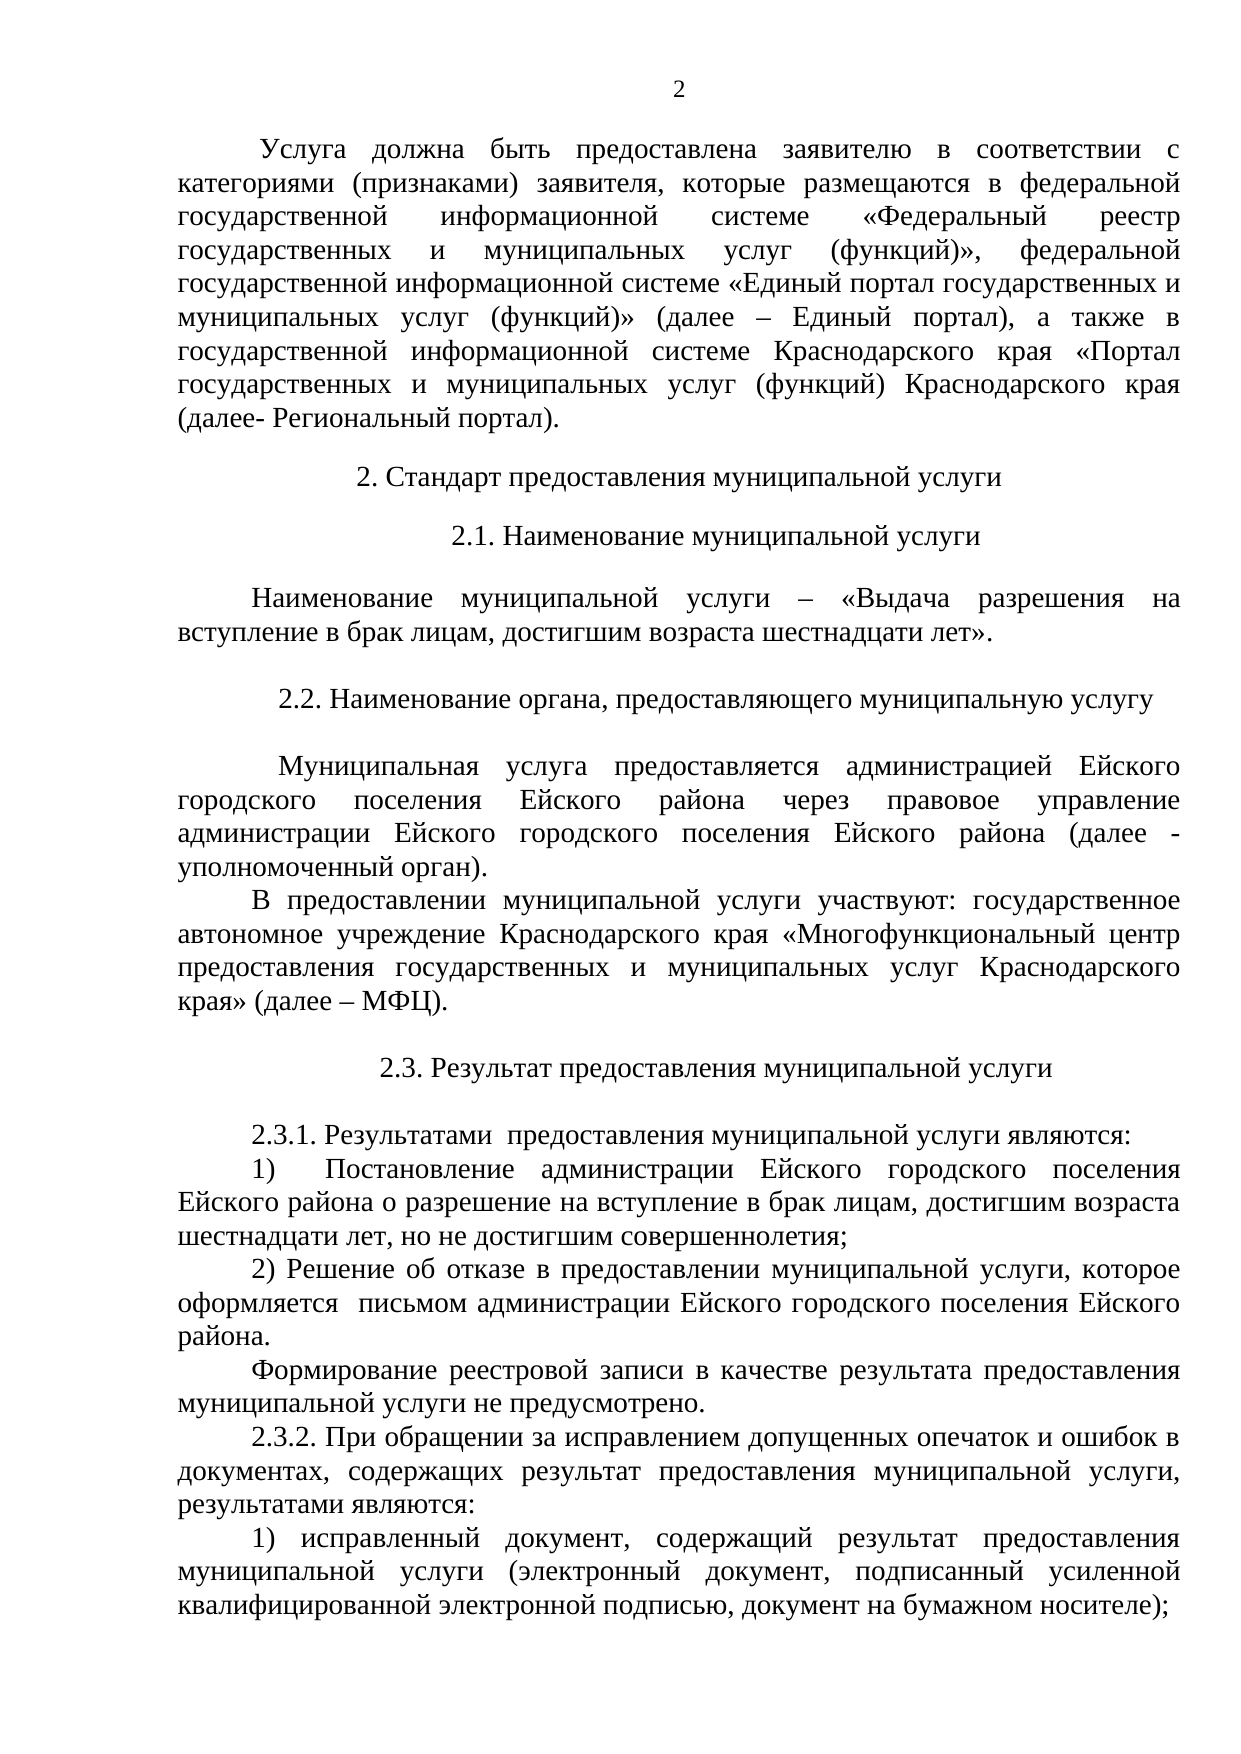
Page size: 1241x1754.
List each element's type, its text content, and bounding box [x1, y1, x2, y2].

text 2. Стандарт предоставления муниципальной услуги [177, 463, 1181, 492]
text 2.3.2. При обращении за исправлением допущенных опечаток и ошибок в документах, содержащих результат предоставления муниципальной услуги, результатами являются: [177, 1419, 1181, 1520]
text 2.1. Наименование муниципальной услуги [177, 522, 1181, 551]
text Услуга должна быть предоставлена заявителю в соответствии с категориями (признаками) заявителя, которые размещаются в федеральной государственной информационной системе «Федеральный реестр государственных и муниципальных услуг (функций)», федеральной государственной информационной системе «Единый портал государственных и муниципальных услуг (функций)» (далее – Единый портал), а также в государственной информационной системе Краснодарского края «Портал государственных и муниципальных услуг (функций) Краснодарского края (далее- Региональный портал). [177, 131, 1181, 433]
text 1) Постановление администрации Ейского городского поселения Ейского района о разрешение на вступление в брак лицам, достигшим возраста шестнадцати лет, но не достигшим совершеннолетия; [177, 1151, 1181, 1251]
text Муниципальная услуга предоставляется администрацией Ейского городского поселения Ейского района через правовое управление администрации Ейского городского поселения Ейского района (далее - уполномоченный орган). [177, 748, 1181, 882]
text 1) исправленный документ, содержащий результат предоставления муниципальной услуги (электронный документ, подписанный усиленной квалифицированной электронной подписью, документ на бумажном носителе); [177, 1520, 1181, 1620]
text Формирование реестровой записи в качестве результата предоставления муниципальной услуги не предусмотрено. [177, 1352, 1181, 1419]
text 2) Решение об отказе в предоставлении муниципальной услуги, которое оформляется письмом администрации Ейского городского поселения Ейского района. [177, 1251, 1181, 1352]
text 2.3.1. Результатами предоставления муниципальной услуги являются: [177, 1117, 1181, 1151]
text Наименование муниципальной услуги – «Выдача разрешения на вступление в брак лицам, достигшим возраста шестнадцати лет». [177, 581, 1181, 648]
text 2.2. Наименование органа, предоставляющего муниципальную услугу [177, 681, 1181, 715]
text 2.3. Результат предоставления муниципальной услуги [177, 1050, 1181, 1084]
text В предоставлении муниципальной услуги участвуют: государственное автономное учреждение Краснодарского края «Многофункциональный центр предоставления государственных и муниципальных услуг Краснодарского края» (далее – МФЦ). [177, 882, 1181, 1017]
